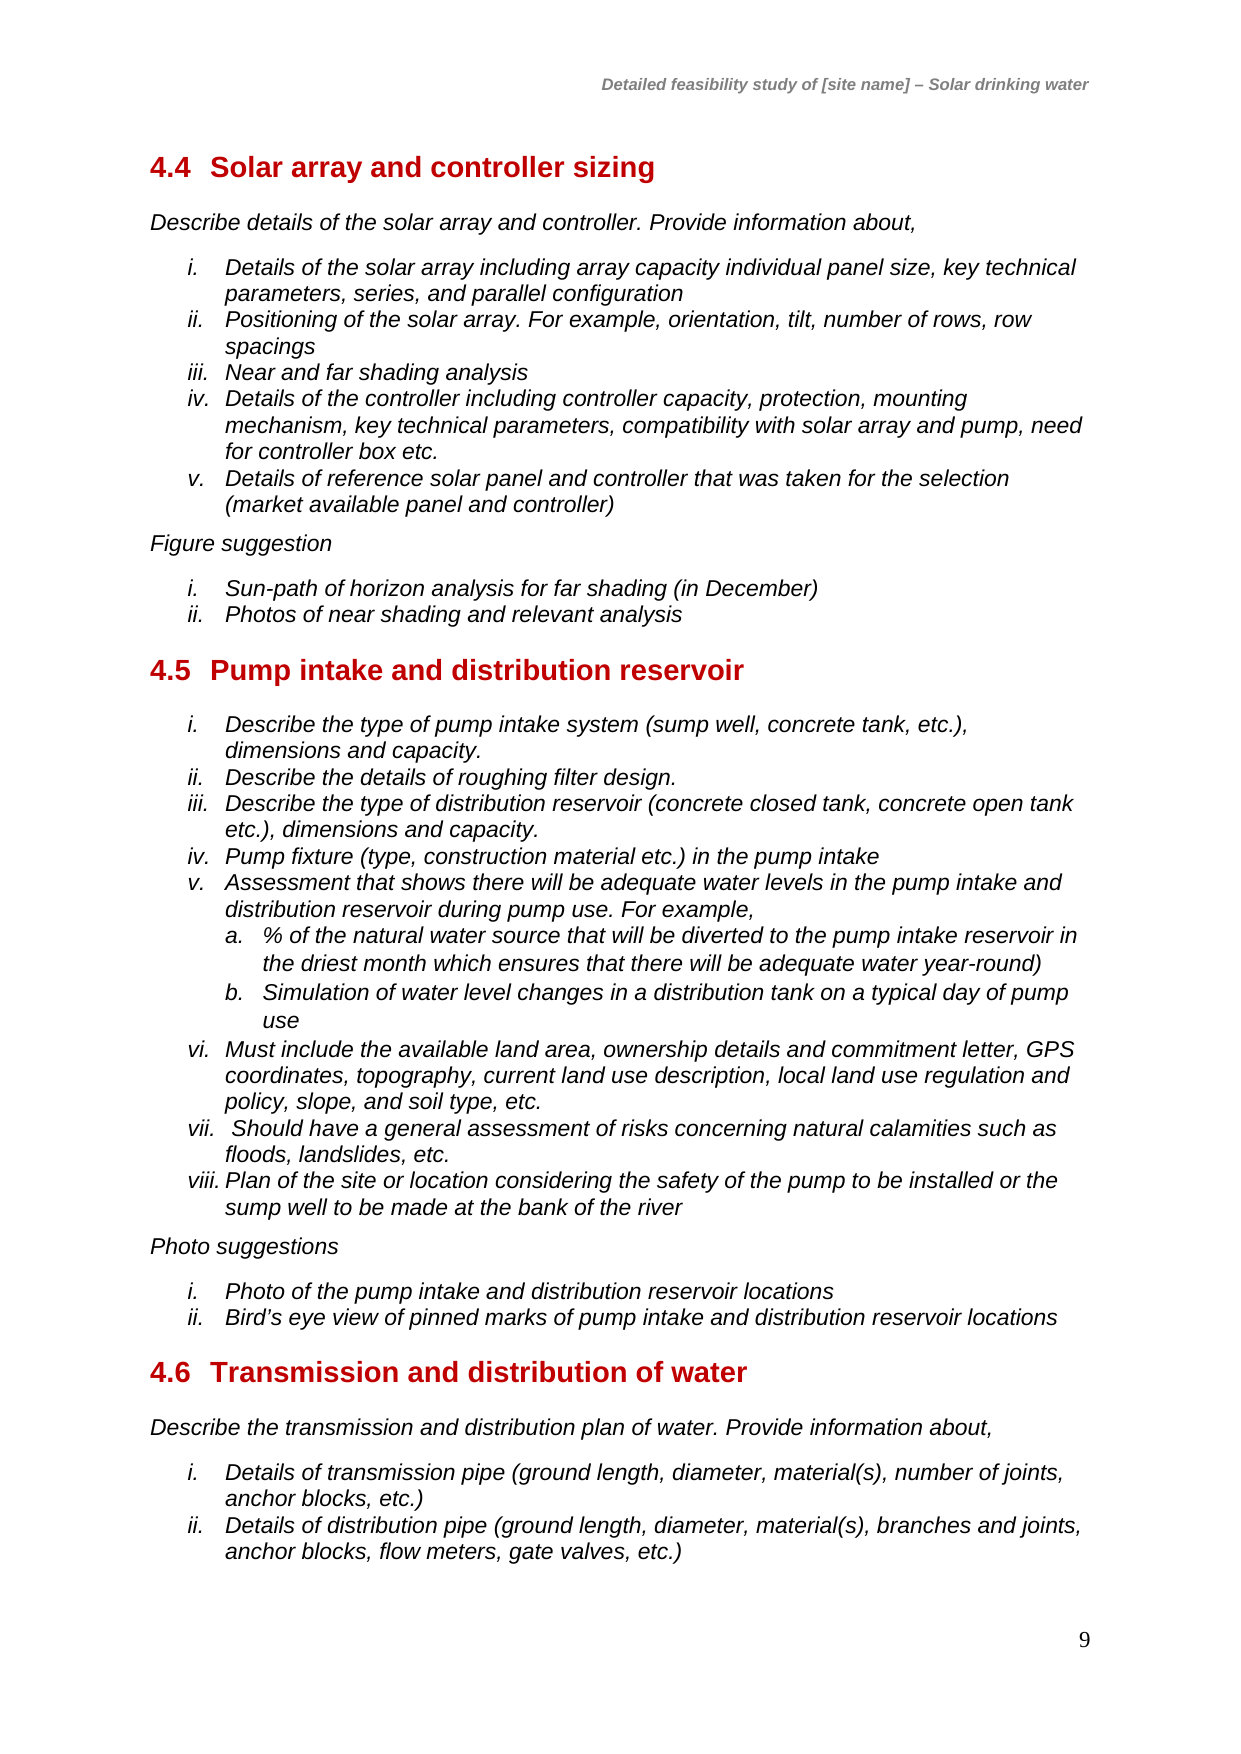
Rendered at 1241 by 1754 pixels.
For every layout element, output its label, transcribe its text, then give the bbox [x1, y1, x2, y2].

list Describe the type of distribution reservoir (concrete closed tank, concrete open tank etc.), dimensions and capacity. [187, 790, 1090, 843]
subtitle Pump intake and distribution reservoir [150, 652, 1090, 686]
list % of the natural water source that will be diverted to the pump intake reservoir in the driest month which ensures that there will be adequate water year-round) [225, 922, 1090, 977]
list Details of transmission pipe (ground length, diameter, material(s), number of joints, anchor blocks, etc.) [187, 1459, 1090, 1512]
list Sun-path of horizon analysis for far shading (in December) [187, 575, 1090, 601]
list Describe the details of roughing filter design. [187, 764, 1090, 790]
list Details of reference solar panel and controller that was taken for the selection (market available panel and controller) [187, 464, 1090, 517]
text Describe details of the solar array and controller. Provide information about, [150, 208, 1090, 235]
text Photo suggestions [150, 1233, 1090, 1259]
subtitle Solar array and controller sizing [150, 150, 1090, 183]
list Plan of the site or location considering the safety of the pump to be installed or the sump well to be made at the bank of the river [187, 1167, 1090, 1220]
list Details of the solar array including array capacity individual panel size, key technical parameters, series, and parallel configuration [187, 254, 1090, 306]
list Bird’s eye view of pinned marks of pump intake and distribution reservoir locations [187, 1304, 1090, 1330]
list Photo of the pump intake and distribution reservoir locations [187, 1278, 1090, 1304]
list Must include the available land area, ownership details and commitment letter, GPS coordinates, topography, current land use description, local land use regulation and policy, slope, and soil type, etc. [187, 1036, 1090, 1115]
text Describe the transmission and distribution plan of water. Provide information about, [150, 1414, 1090, 1440]
list Simulation of water level changes in a distribution tank on a typical day of pump use [225, 979, 1090, 1033]
text Figure suggestion [150, 530, 1090, 556]
list Photos of near shading and relevant analysis [187, 601, 1090, 627]
list Should have a general assessment of risks concerning natural calamities such as floods, landslides, etc. [187, 1115, 1090, 1167]
list Positioning of the solar array. For example, orientation, tilt, number of rows, row spacings [187, 306, 1090, 359]
list Assessment that shows there will be adequate water levels in the pump intake and distribution reservoir during pump use. For example, [187, 869, 1090, 922]
list Describe the type of pump intake system (sump well, concrete tank, etc.), dimensions and capacity. [187, 711, 1090, 764]
list Details of the controller including controller capacity, protection, mounting mechanism, key technical parameters, compatibility with solar array and pump, need for controller box etc. [187, 385, 1090, 464]
list Details of distribution pipe (ground length, diameter, material(s), branches and joints, anchor blocks, flow meters, gate valves, etc.) [187, 1512, 1090, 1564]
subtitle Transmission and distribution of water [150, 1355, 1090, 1389]
list Near and far shading analysis [187, 359, 1090, 385]
list Pump fixture (type, construction material etc.) in the pump intake [187, 843, 1090, 869]
